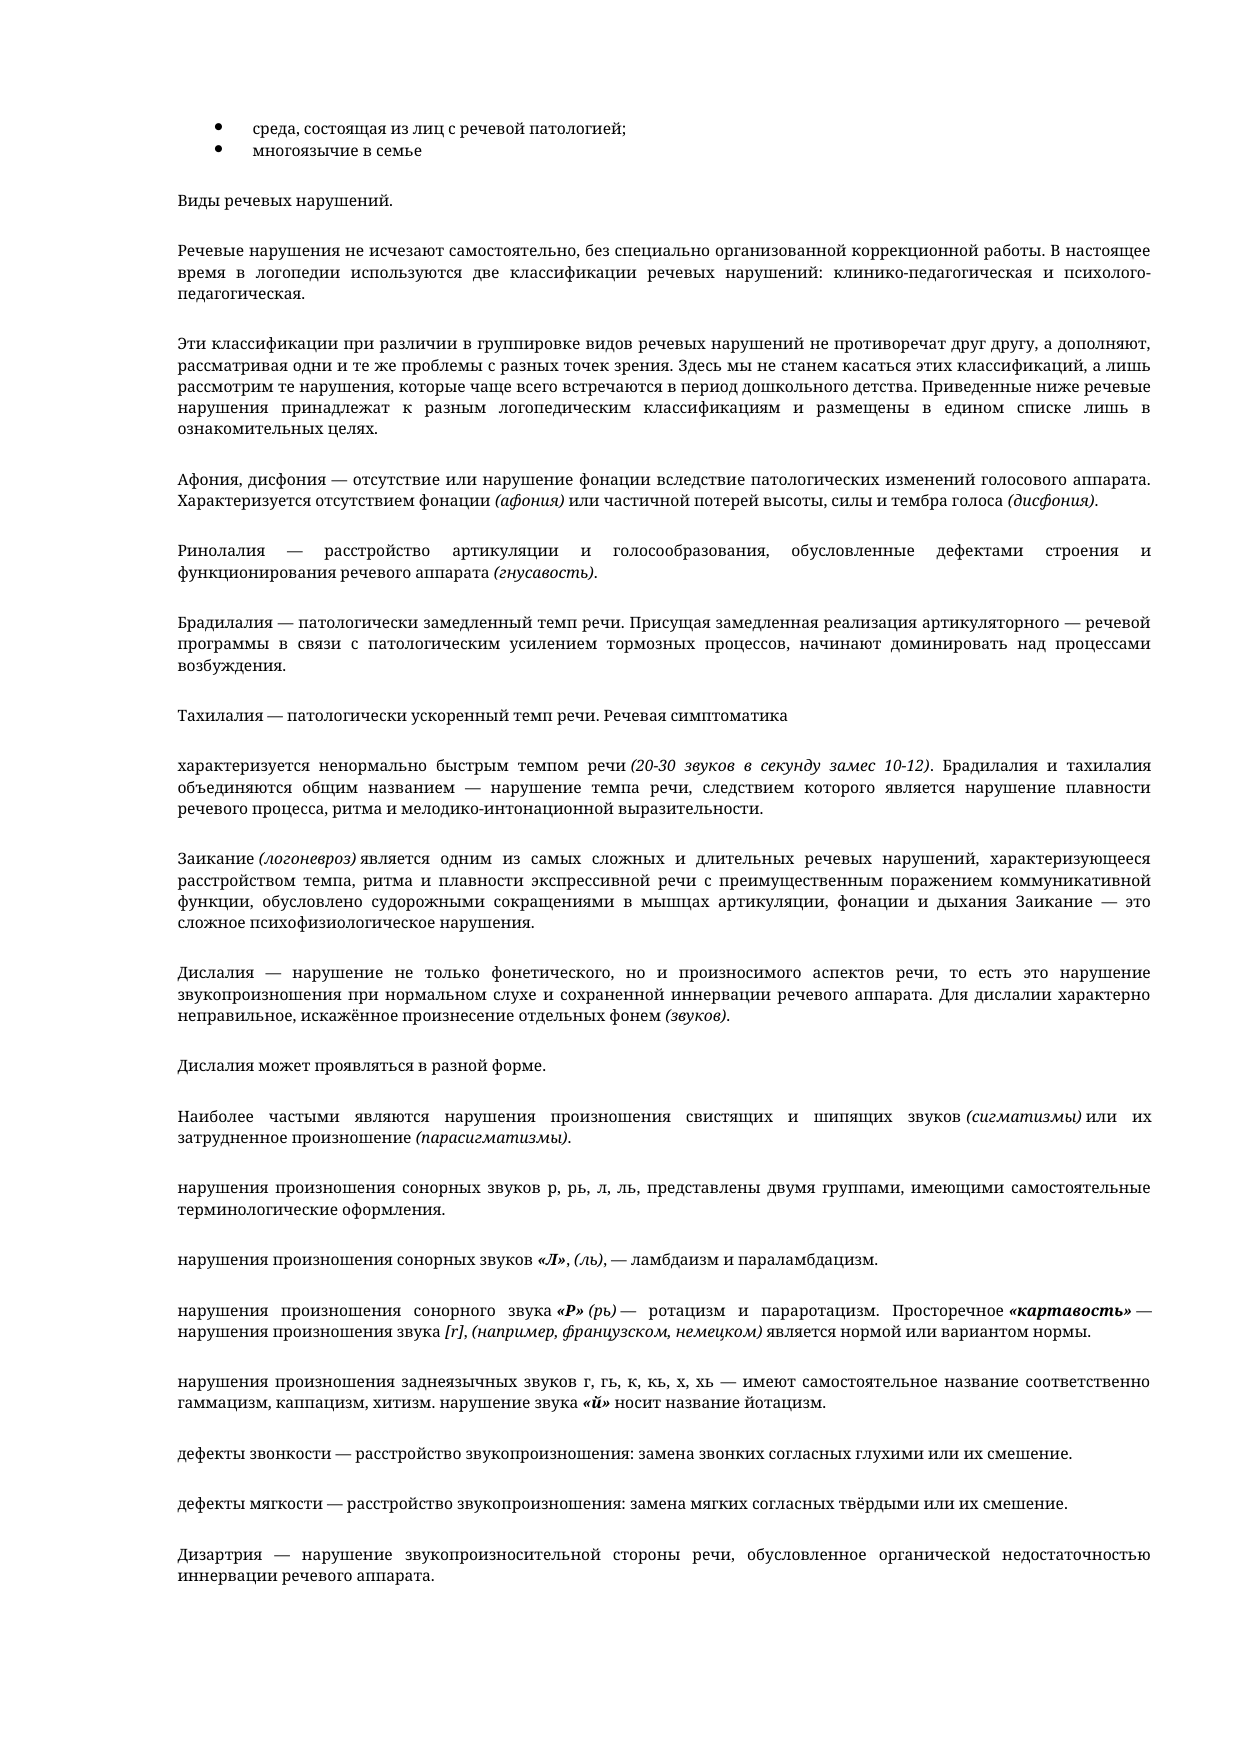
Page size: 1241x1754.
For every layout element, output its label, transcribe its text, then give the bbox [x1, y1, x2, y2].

text дефекты мягкости — расстройство звукопроизношения: замена мягких согласных твёрдыми или их смешение. [177, 1493, 1152, 1514]
text нарушения произношения сонорного звука «Р» (рь) — ротацизм и параротацизм. Просторечное «картавость» — нарушения произношения звука [r], (например, французском, немецком) является нормой или вариантом нормы. [177, 1299, 1152, 1342]
text Заикание (логоневроз) является одним из самых сложных и длительных речевых нарушений, характеризующееся расстройством темпа, ритма и плавности экспрессивной речи с преимущественным поражением коммуникативной функции, обусловлено судорожными сокращениями в мышцах артикуляции, фонации и дыхания Заикание — это сложное психофизиологическое нарушения. [177, 848, 1152, 933]
text характеризуется ненормально быстрым темпом речи (20-30 звуков в секунду замес 10-12). Брадилалия и тахилалия объединяются общим названием — нарушение темпа речи, следствием которого является нарушение плавности речевого процесса, ритма и мелодико-интонационной выразительности. [177, 755, 1152, 819]
text Речевые нарушения не исчезают самостоятельно, без специально организованной коррекционной работы. В настоящее время в логопедии используются две классификации речевых нарушений: клинико-педагогическая и психолого-педагогическая. [177, 240, 1152, 304]
text Эти классификации при различии в группировке видов речевых нарушений не противоречат друг другу, а дополняют, рассматривая одни и те же проблемы с разных точек зрения. Здесь мы не станем касаться этих классификаций, а лишь рассмотрим те нарушения, которые чаще всего встречаются в период дошкольного детства. Приведенные ниже речевые нарушения принадлежат к разным логопедическим классификациям и размещены в едином списке лишь в ознакомительных целях. [177, 333, 1152, 439]
text Виды речевых нарушений. [177, 190, 1152, 211]
text нарушения произношения сонорных звуков «Л», (ль), — ламбдаизм и параламбдацизм. [177, 1249, 1152, 1270]
text Дислалия может проявляться в разной форме. [177, 1055, 1152, 1076]
text дефекты звонкости — расстройство звукопроизношения: замена звонких согласных глухими или их смешение. [177, 1443, 1152, 1464]
text Наиболее частыми являются нарушения произношения свистящих и шипящих звуков (сигматизмы) или их затрудненное произношение (парасигматизмы). [177, 1106, 1152, 1148]
text Тахилалия — патологически ускоренный темп речи. Речевая симптоматика [177, 705, 1152, 726]
text нарушения произношения сонорных звуков р, рь, л, ль, представлены двумя группами, имеющими самостоятельные терминологические оформления. [177, 1177, 1152, 1220]
text Ринолалия — расстройство артикуляции и голосообразования, обусловленные дефектами строения и функционирования речевого аппарата (гнусавость). [177, 540, 1152, 583]
text Брадилалия — патологически замедленный темп речи. Присущая замедленная реализация артикуляторного — речевой программы в связи с патологическим усилением тормозных процессов, начинают доминировать над процессами возбуждения. [177, 612, 1152, 676]
text Дислалия — нарушение не только фонетического, но и произносимого аспектов речи, то есть это нарушение звукопроизношения при нормальном слухе и сохраненной иннервации речевого аппарата. Для дислалии характерно неправильное, искажённое произнесение отдельных фонем (звуков). [177, 962, 1152, 1026]
text нарушения произношения заднеязычных звуков г, гь, к, кь, х, хь — имеют самостоятельное название соответственно гаммацизм, каппацизм, хитизм. нарушение звука «й» носит название йотацизм. [177, 1371, 1152, 1413]
list среда, состоящая из лиц с речевой патологией; [215, 118, 1152, 139]
list многоязычие в семье [215, 139, 1152, 161]
text Дизартрия — нарушение звукопроизносительной стороны речи, обусловленное органической недостаточностью иннервации речевого аппарата. [177, 1543, 1152, 1586]
text Афония, дисфония — отсутствие или нарушение фонации вследствие патологических изменений голосового аппарата. Характеризуется отсутствием фонации (афония) или частичной потерей высоты, силы и тембра голоса (дисфония). [177, 468, 1152, 511]
